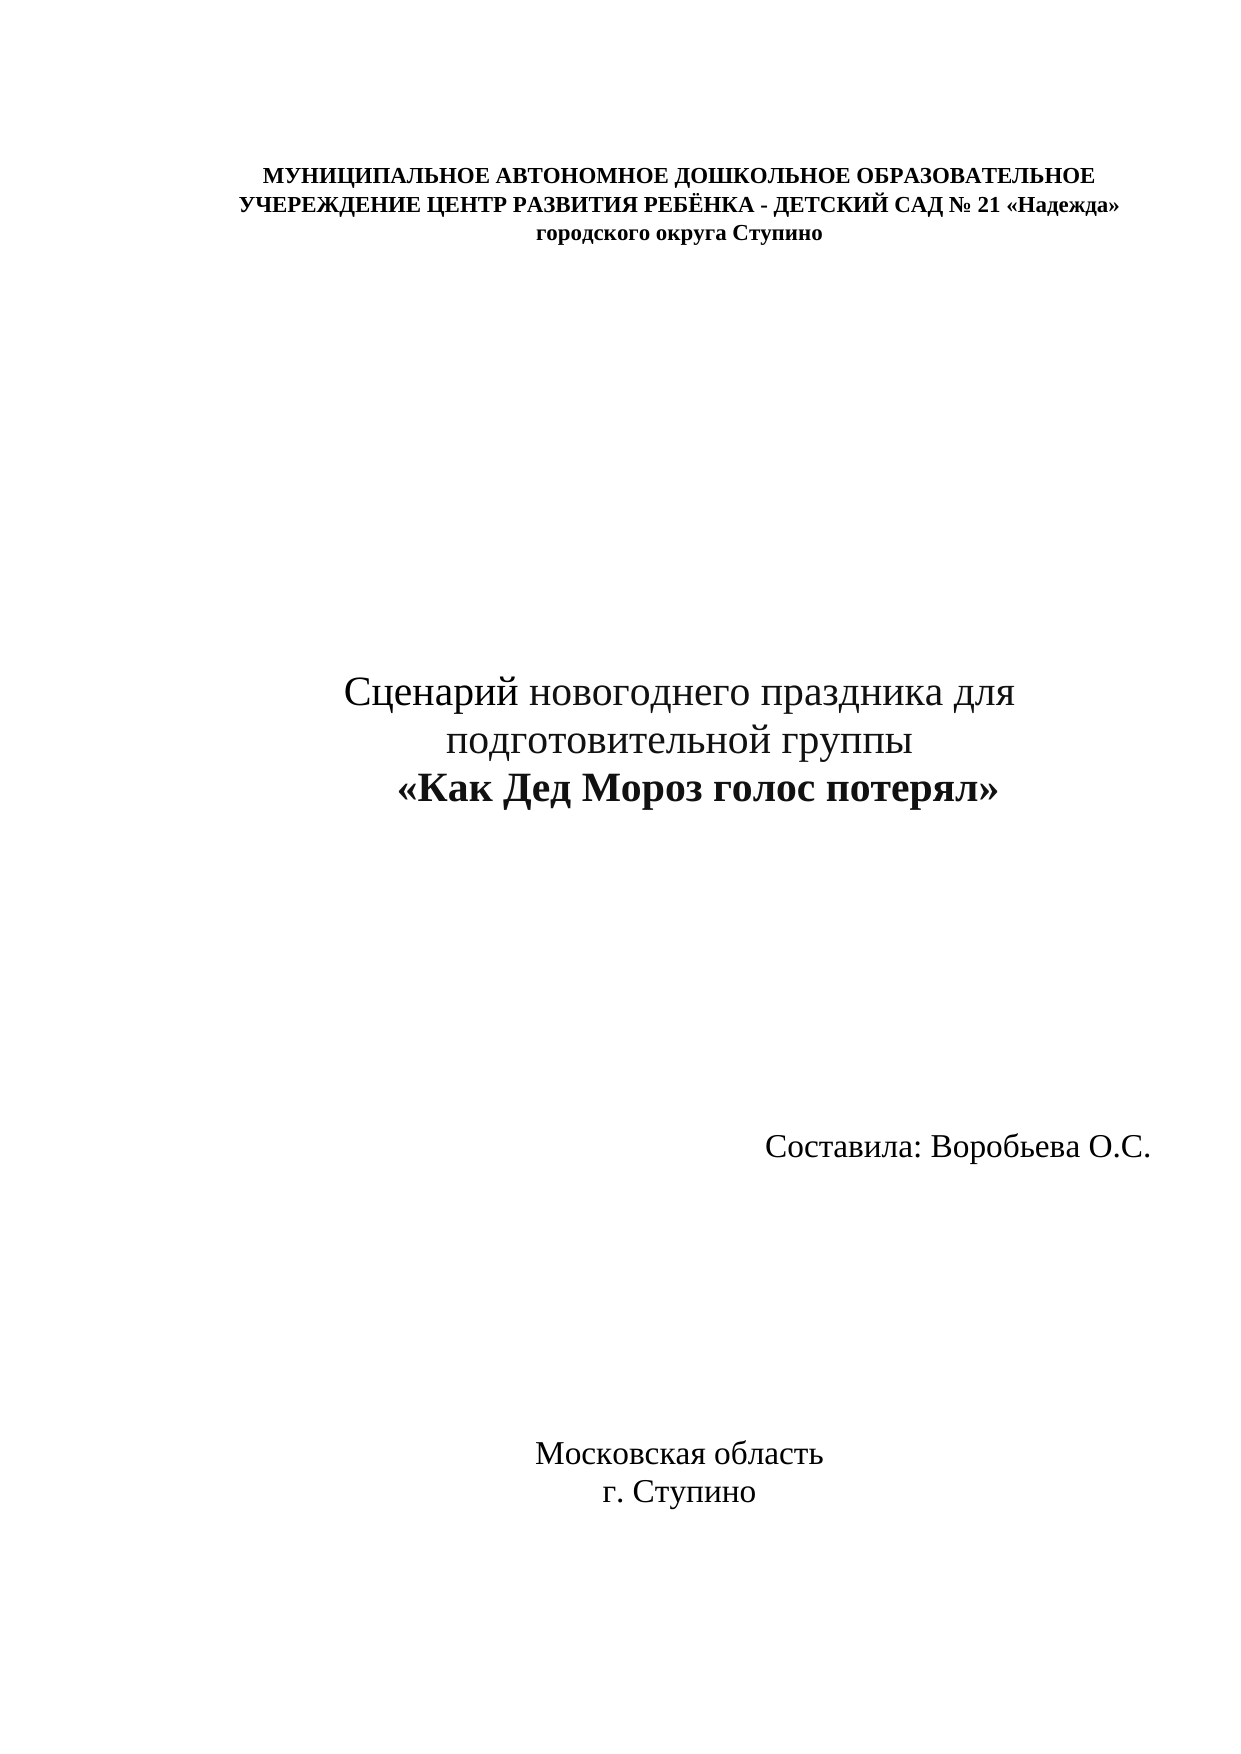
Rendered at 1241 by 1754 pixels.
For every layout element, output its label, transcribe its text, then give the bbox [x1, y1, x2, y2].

text г. Ступино [207, 1472, 1152, 1510]
text Московская область [207, 1433, 1152, 1472]
text Составила: Воробьева О.С. [207, 1127, 1152, 1165]
text «Как Дед Мороз голос потерял» [207, 763, 1152, 811]
text Сценарий новогоднего праздника для подготовительной группы [207, 667, 1152, 763]
text МУНИЦИПАЛЬНОЕ АВТОНОМНОЕ ДОШКОЛЬНОЕ ОБРАЗОВАТЕЛЬНОЕ УЧЕРЕЖДЕНИЕ ЦЕНТР РАЗВИТИЯ РЕБЁНКА - ДЕТСКИЙ САД № 21 «Надежда» городского округа Ступино [207, 162, 1152, 246]
